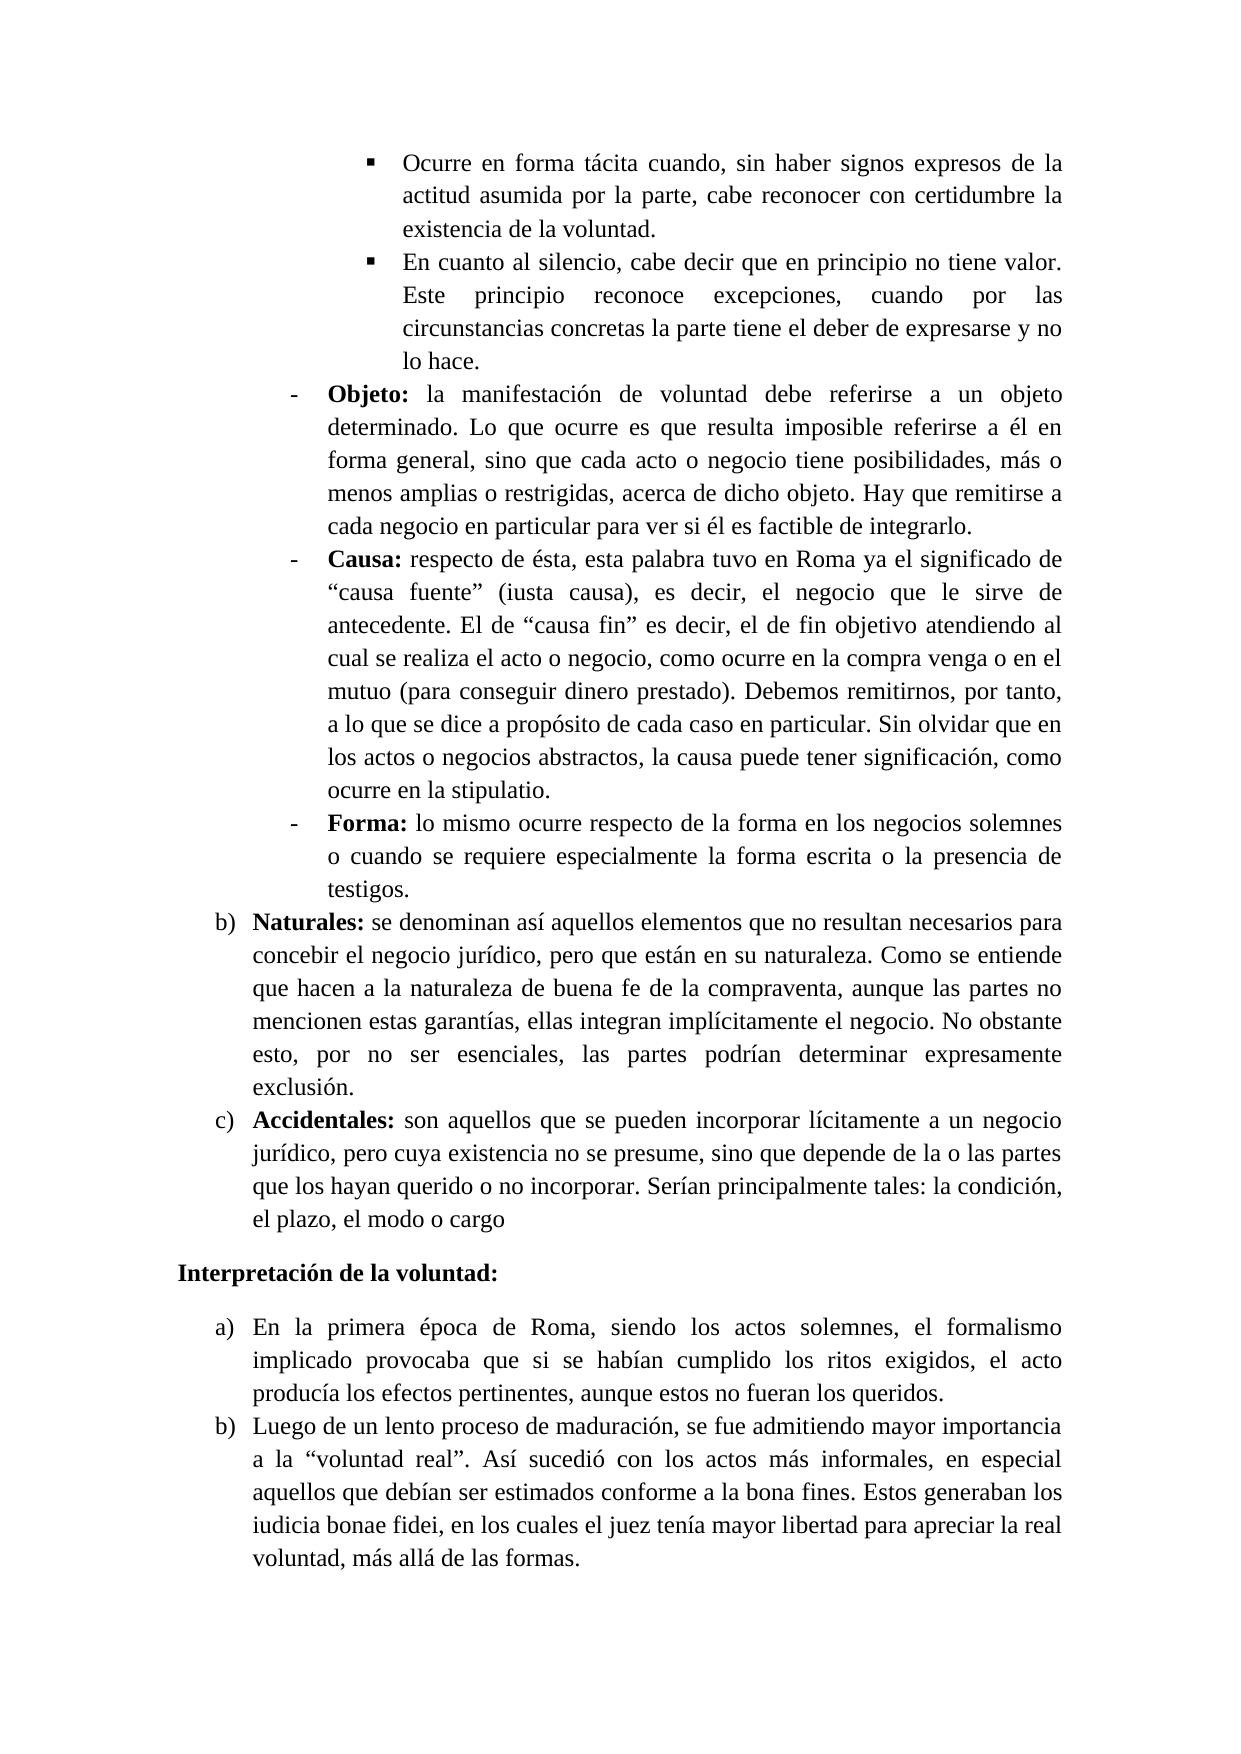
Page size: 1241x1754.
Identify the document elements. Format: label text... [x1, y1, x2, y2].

list Accidentales: son aquellos que se pueden incorporar lícitamente a un negocio jurídico, pero cuya existencia no se presume, sino que depende de la o las partes que los hayan querido o no incorporar. Serían principalmente tales: la condición, el plazo, el modo o cargo [215, 1105, 1063, 1233]
text Interpretación de la voluntad: [177, 1258, 1063, 1287]
list Ocurre en forma tácita cuando, sin haber signos expresos de la actitud asumida por la parte, cabe reconocer con certidumbre la existencia de la voluntad. [365, 148, 1063, 242]
list Luego de un lento proceso de maduración, se fue admitiendo mayor importancia a la “voluntad real”. Así sucedió con los actos más informales, en especial aquellos que debían ser estimados conforme a la bona fines. Estos generaban los iudicia bonae fidei, en los cuales el juez tenía mayor libertad para apreciar la real voluntad, más allá de las formas. [215, 1411, 1063, 1572]
list En cuanto al silencio, cabe decir que en principio no tiene valor. Este principio reconoce excepciones, cuando por las circunstancias concretas la parte tiene el deber de expresarse y no lo hace. [365, 247, 1063, 374]
list Forma: lo mismo ocurre respecto de la forma en los negocios solemnes o cuando se requiere especialmente la forma escrita o la presencia de testigos. [290, 808, 1063, 903]
list Objeto: la manifestación de voluntad debe referirse a un objeto determinado. Lo que ocurre es que resulta imposible referirse a él en forma general, sino que cada acto o negocio tiene posibilidades, más o menos amplias o restrigidas, acerca de dicho objeto. Hay que remitirse a cada negocio en particular para ver si él es factible de integrarlo. [290, 379, 1063, 539]
list En la primera época de Roma, siendo los actos solemnes, el formalismo implicado provocaba que si se habían cumplido los ritos exigidos, el acto producía los efectos pertinentes, aunque estos no fueran los queridos. [215, 1312, 1063, 1407]
list Naturales: se denominan así aquellos elementos que no resultan necesarios para concebir el negocio jurídico, pero que están en su naturaleza. Como se entiende que hacen a la naturaleza de buena fe de la compraventa, aunque las partes no mencionen estas garantías, ellas integran implícitamente el negocio. No obstante esto, por no ser esenciales, las partes podrían determinar expresamente exclusión. [215, 907, 1063, 1101]
list Causa: respecto de ésta, esta palabra tuvo en Roma ya el significado de “causa fuente” (iusta causa), es decir, el negocio que le sirve de antecedente. El de “causa fin” es decir, el de fin objetivo atendiendo al cual se realiza el acto o negocio, como ocurre en la compra venga o en el mutuo (para conseguir dinero prestado). Debemos remitirnos, por tanto, a lo que se dice a propósito de cada caso en particular. Sin olvidar que en los actos o negocios abstractos, la causa puede tener significación, como ocurre en la stipulatio. [290, 544, 1063, 804]
